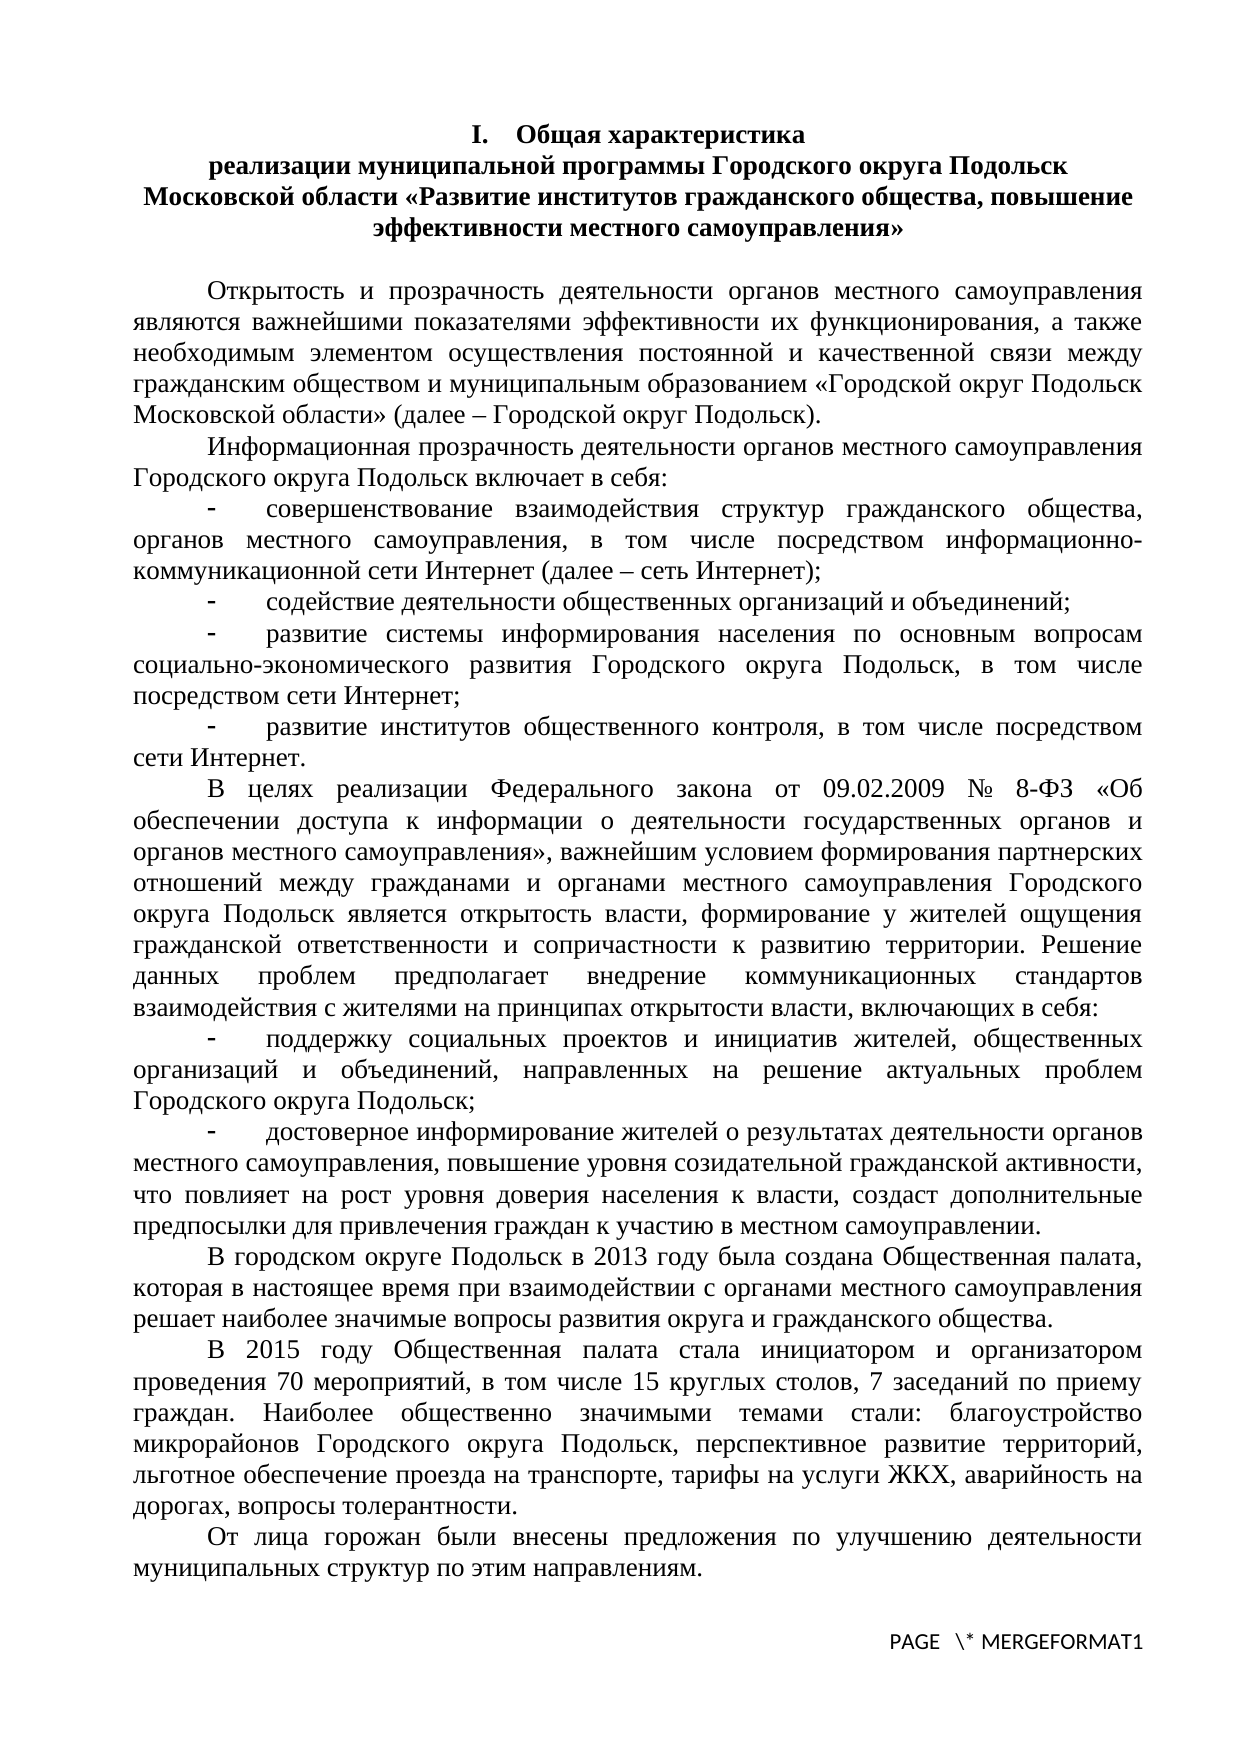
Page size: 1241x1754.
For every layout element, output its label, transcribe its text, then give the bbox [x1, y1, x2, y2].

list реализации муниципальной программы Городского округа Подольск Московской области «Развитие институтов гражданского общества, повышение эффективности местного самоуправления» [133, 149, 1144, 243]
list содействие деятельности общественных организаций и объединений; [133, 585, 1144, 617]
text От лица горожан были внесены предложения по улучшению деятельности муниципальных структур по этим направлениям. [133, 1520, 1144, 1583]
list поддержку социальных проектов и инициатив жителей, общественных организаций и объединений, направленных на решение актуальных проблем Городского округа Подольск; [133, 1022, 1144, 1115]
text В 2015 году Общественная палата стала инициатором и организатором проведения 70 мероприятий, в том числе 15 круглых столов, 7 заседаний по приему граждан. Наиболее общественно значимыми темами стали: благоустройство микрорайонов Городского округа Подольск, перспективное развитие территорий, льготное обеспечение проезда на транспорте, тарифы на услуги ЖКХ, аварийность на дорогах, вопросы толерантности. [133, 1333, 1144, 1520]
list Общая характеристика [133, 118, 1144, 149]
list достоверное информирование жителей о результатах деятельности органов местного самоуправления, повышение уровня созидательной гражданской активности, что повлияет на рост уровня доверия населения к власти, создаст дополнительные предпосылки для привлечения граждан к участию в местном самоуправлении. [133, 1115, 1144, 1240]
list развитие системы информирования населения по основным вопросам социально-экономического развития Городского округа Подольск, в том числе посредством сети Интернет; [133, 617, 1144, 710]
list развитие институтов общественного контроля, в том числе посредством сети Интернет. [133, 710, 1144, 773]
text Информационная прозрачность деятельности органов местного самоуправления Городского округа Подольск включает в себя: [133, 429, 1144, 492]
text Открытость и прозрачность деятельности органов местного самоуправления являются важнейшими показателями эффективности их функционирования, а также необходимым элементом осуществления постоянной и качественной связи между гражданским обществом и муниципальным образованием «Городской округ Подольск Московской области» (далее – Городской округ Подольск). [133, 274, 1144, 429]
text В городском округе Подольск в 2013 году была создана Общественная палата, которая в настоящее время при взаимодействии с органами местного самоуправления решает наиболее значимые вопросы развития округа и гражданского общества. [133, 1240, 1144, 1333]
text В целях реализации Федерального закона от 09.02.2009 № 8-ФЗ «Об обеспечении доступа к информации о деятельности государственных органов и органов местного самоуправления», важнейшим условием формирования партнерских отношений между гражданами и органами местного самоуправления Городского округа Подольск является открытость власти, формирование у жителей ощущения гражданской ответственности и сопричастности к развитию территории. Решение данных проблем предполагает внедрение коммуникационных стандартов взаимодействия с жителями на принципах открытости власти, включающих в себя: [133, 773, 1144, 1022]
list совершенствование взаимодействия структур гражданского общества, органов местного самоуправления, в том числе посредством информационно-коммуникационной сети Интернет (далее – сеть Интернет); [133, 492, 1144, 585]
